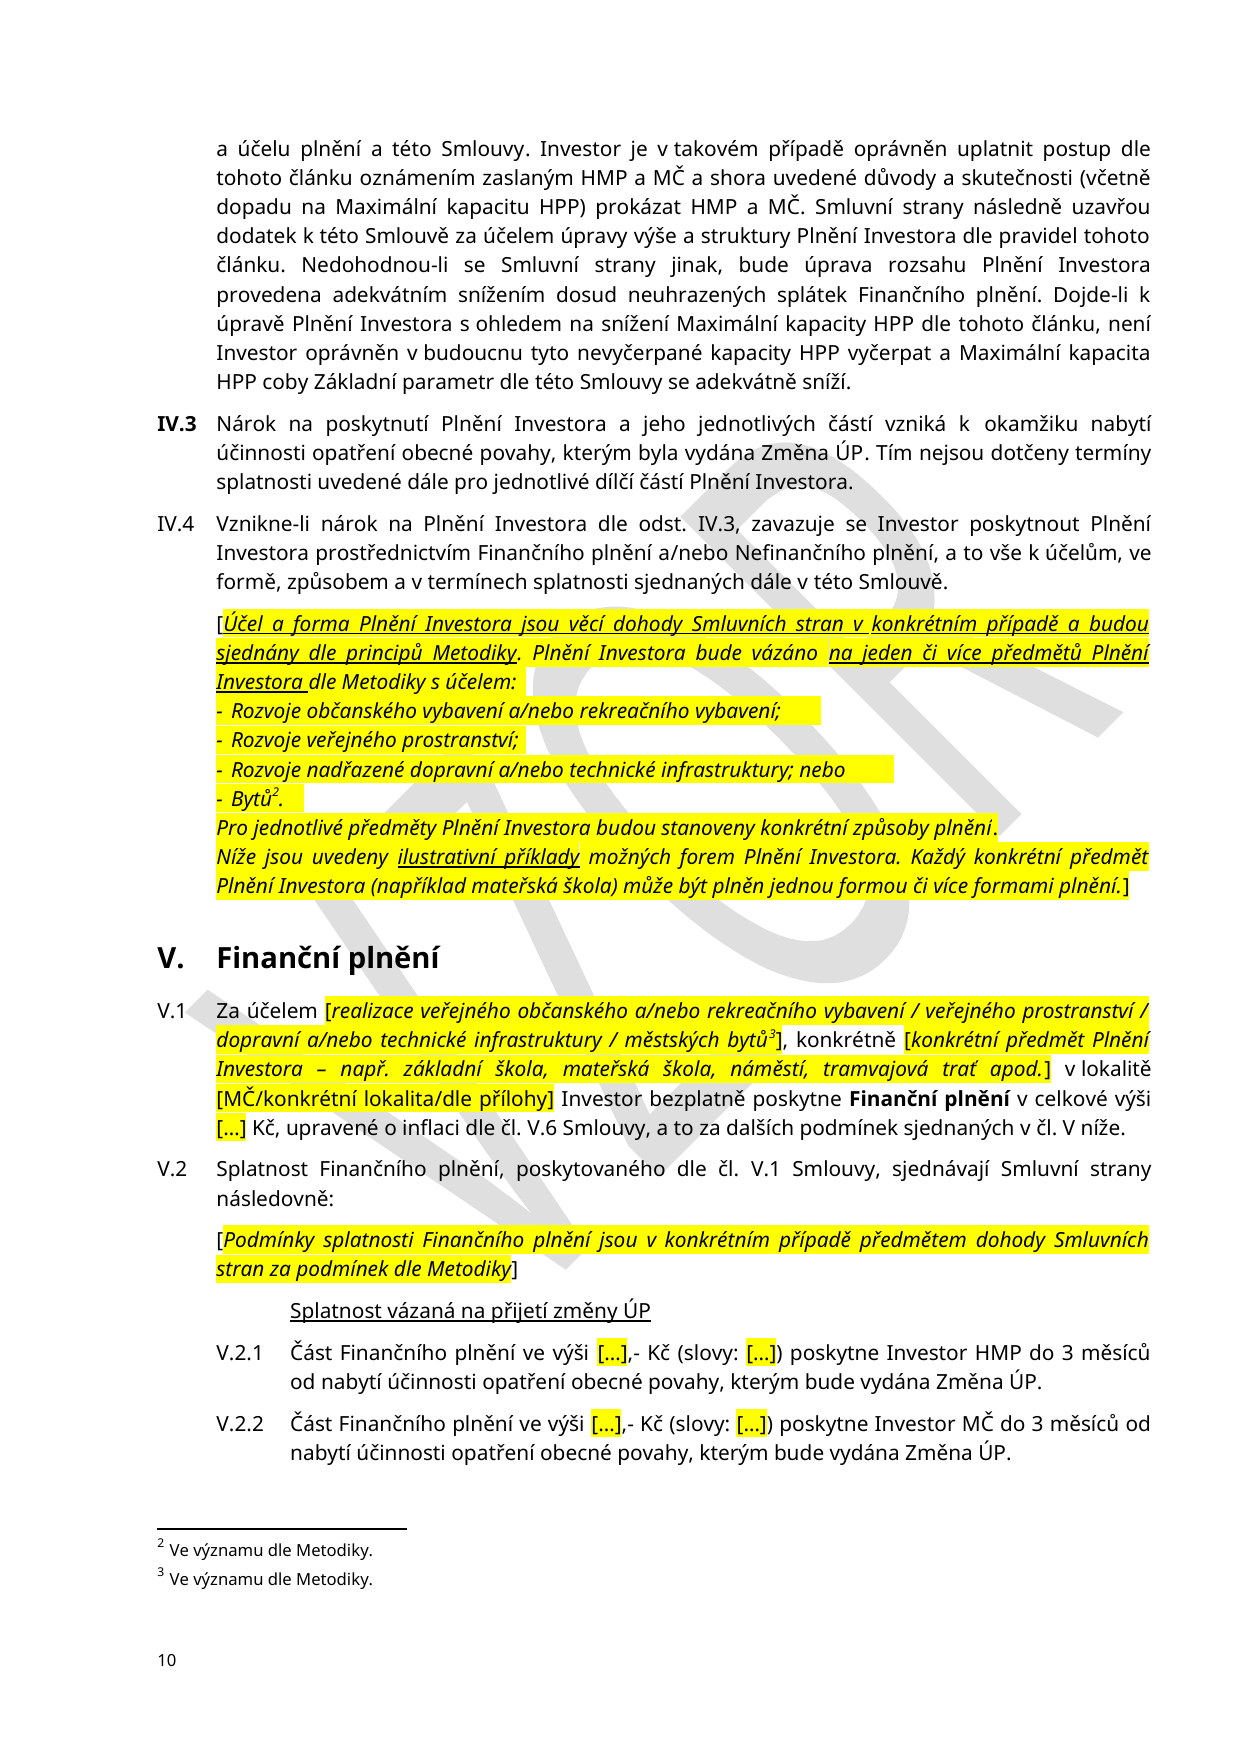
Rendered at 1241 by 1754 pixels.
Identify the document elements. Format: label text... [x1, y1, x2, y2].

list Část Finančního plnění ve výši […],- Kč (slovy: […]) poskytne Investor MČ do 3 měsíců od nabytí účinnosti opatření obecné povahy, kterým bude vydána Změna ÚP. [216, 1408, 1152, 1466]
list Nárok na poskytnutí Plnění Investora a jeho jednotlivých částí vzniká k okamžiku nabytí účinnosti opatření obecné povahy, kterým byla vydána Změna ÚP. Tím nejsou dotčeny termíny splatnosti uvedené dále pro jednotlivé dílčí částí Plnění Investora. [157, 408, 1152, 495]
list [157, 133, 1152, 395]
list [Účel a forma Plnění Investora jsou věcí dohody Smluvních stran v konkrétním případě a budou sjednány dle principů Metodiky. Plnění Investora bude vázáno na jeden či více předmětů Plnění Investora dle Metodiky s účelem: - Rozvoje občanského vybavení a/nebo rekreačního vybavení; - Rozvoje veřejného prostranství; - Rozvoje nadřazené dopravní a/nebo technické infrastruktury; nebo - Bytů. Pro jednotlivé předměty Plnění Investora budou stanoveny konkrétní způsoby plnění. Níže jsou uvedeny ilustrativní příklady možných forem Plnění Investora. Každý konkrétní předmět Plnění Investora (například mateřská škola) může být plněn jednou formou či více formami plnění.] [216, 608, 1152, 899]
list Splatnost vázaná na přijetí změny ÚP [290, 1295, 1152, 1324]
list Splatnost Finančního plnění, poskytovaného dle čl. V.1 Smlouvy, sjednávají Smluvní strany následovně: [157, 1153, 1152, 1212]
subtitle Finanční plnění [157, 937, 1152, 977]
list Část Finančního plnění ve výši […],- Kč (slovy: […]) poskytne Investor HMP do 3 měsíců od nabytí účinnosti opatření obecné povahy, kterým bude vydána Změna ÚP. [216, 1337, 1152, 1395]
list Vznikne-li nárok na Plnění Investora dle odst. IV.3, zavazuje se Investor poskytnout Plnění Investora prostřednictvím Finančního plnění a/nebo Nefinančního plnění, a to vše k účelům, ve formě, způsobem a v termínech splatnosti sjednaných dále v této Smlouvě. [157, 508, 1152, 595]
list Za účelem [realizace veřejného občanského a/nebo rekreačního vybavení / veřejného prostranství / dopravní a/nebo technické infrastruktury / městských bytů], konkrétně [konkrétní předmět Plnění Investora – např. základní škola, mateřská škola, náměstí, tramvajová trať apod.] v lokalitě [MČ/konkrétní lokalita/dle přílohy] Investor bezplatně poskytne Finanční plnění v celkové výši […] Kč, upravené o inflaci dle čl. V.6 Smlouvy, a to za dalších podmínek sjednaných v čl. V níže. [157, 995, 1152, 1141]
list [Podmínky splatnosti Finančního plnění jsou v konkrétním případě předmětem dohody Smluvních stran za podmínek dle Metodiky] [216, 1224, 1152, 1283]
